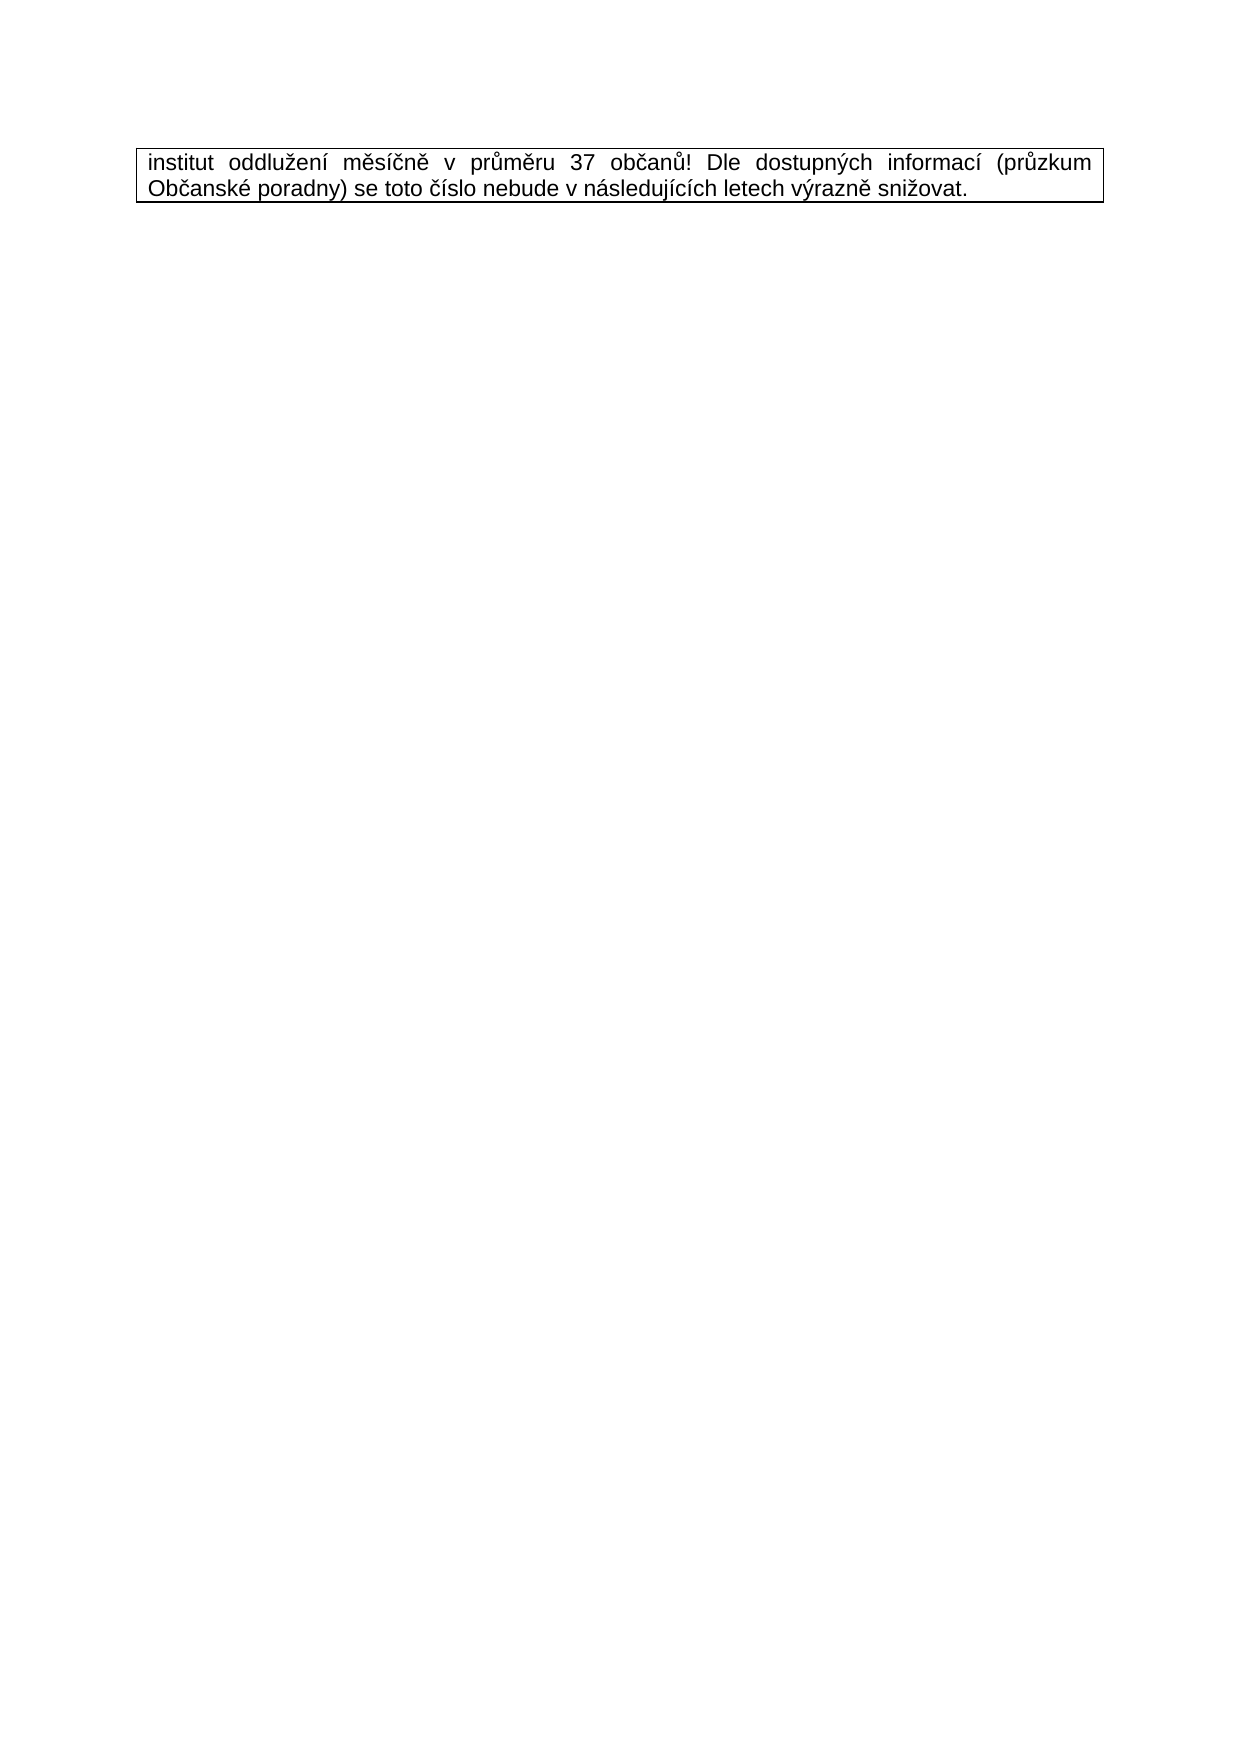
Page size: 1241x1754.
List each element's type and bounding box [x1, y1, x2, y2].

table_cell [137, 149, 1103, 201]
